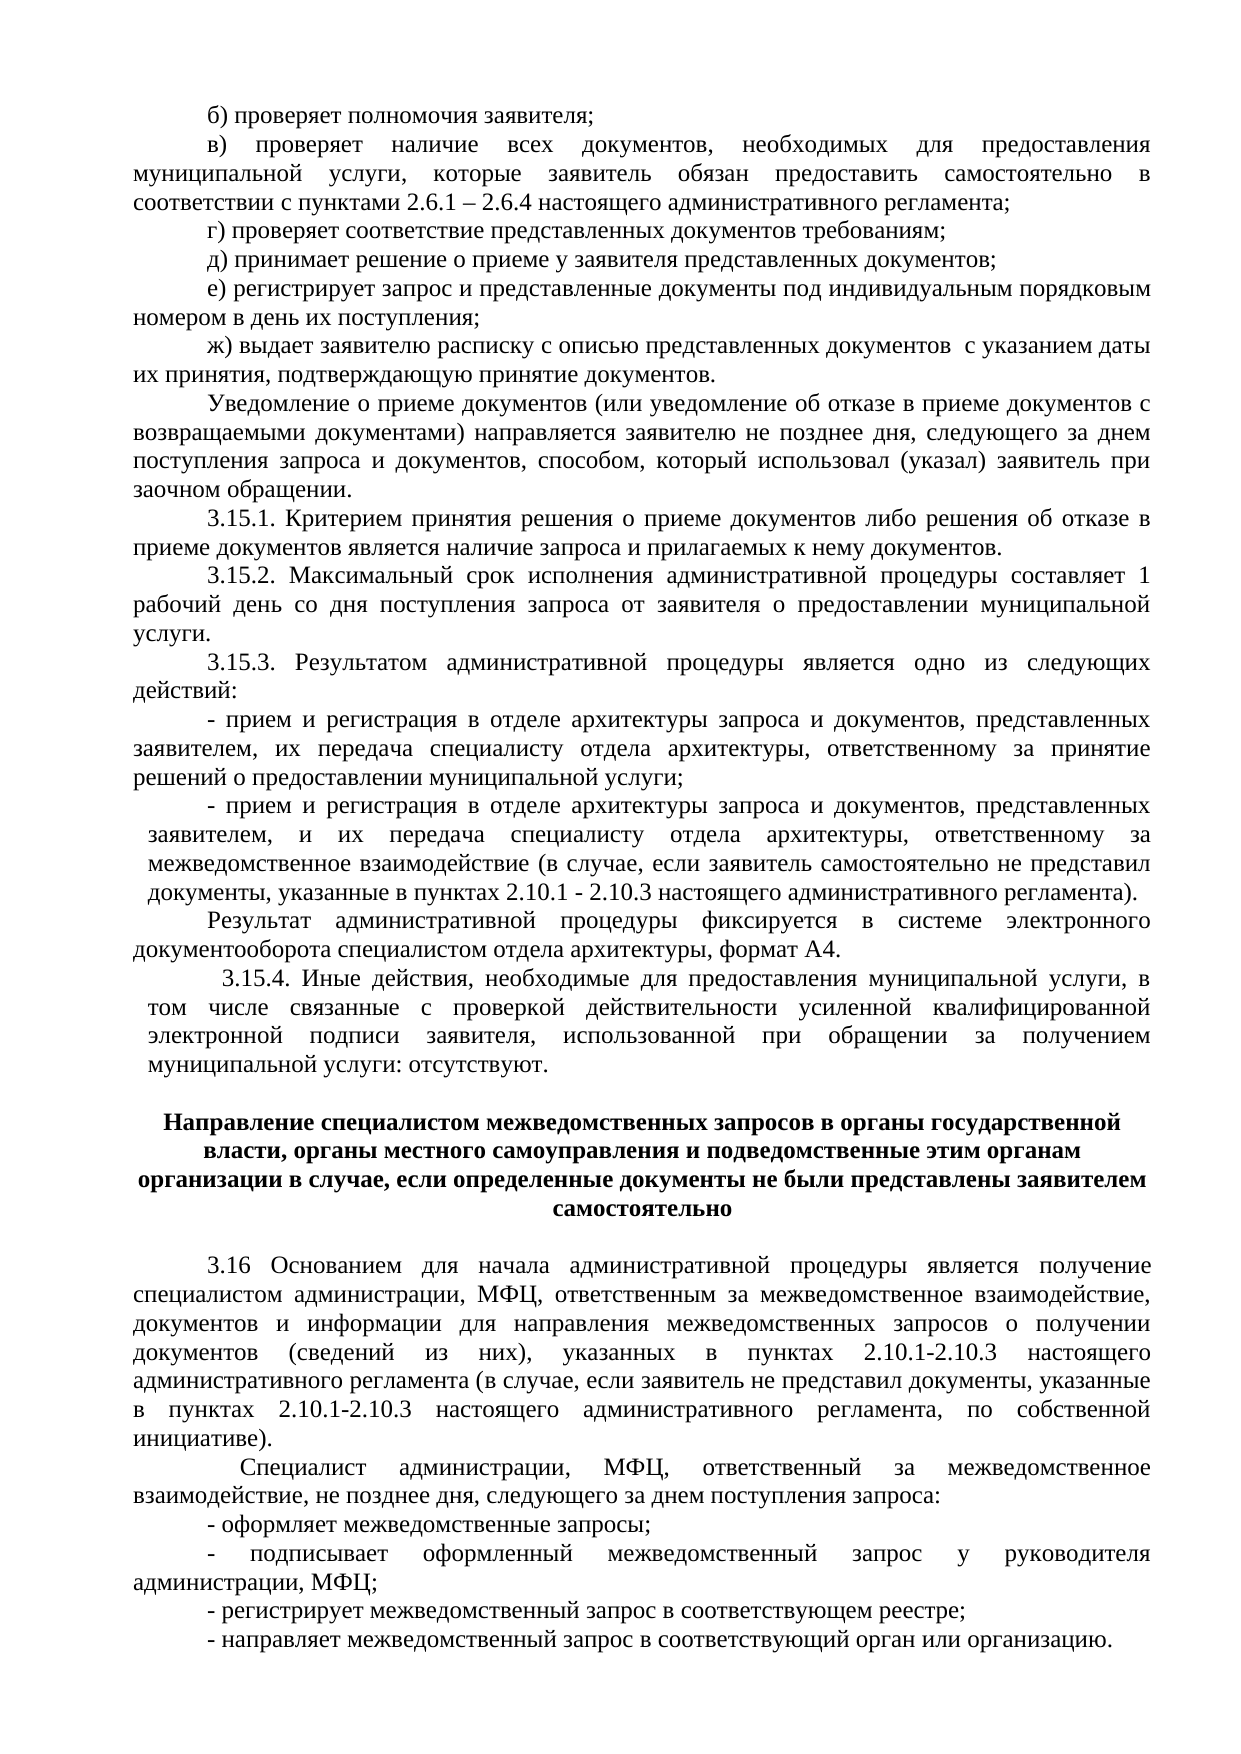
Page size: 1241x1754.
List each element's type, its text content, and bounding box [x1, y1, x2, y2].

text - оформляет межведомственные запросы; [133, 1509, 1152, 1538]
list 3.15.3. Результатом административной процедуры является одно из следующих действий: [133, 647, 1152, 704]
text Специалист администрации, МФЦ, ответственный за межведомственное взаимодействие, не позднее дня, следующего за днем поступления запроса: [133, 1452, 1152, 1509]
list Направление специалистом межведомственных запросов в органы государственной власти, органы местного самоуправления и подведомственные этим органам организации в случае, если определенные документы не были представлены заявителем самостоятельно [133, 1107, 1152, 1222]
text - регистрирует межведомственный запрос в соответствующем реестре; [133, 1595, 1152, 1624]
list 3.15.4. Иные действия, необходимые для предоставления муниципальной услуги, в том числе связанные с проверкой действительности усиленной квалифицированной электронной подписи заявителя, использованной при обращении за получением муниципальной услуги: отсутствуют. [148, 963, 1152, 1078]
list ж) выдает заявителю расписку с описью представленных документов с указанием даты их принятия, подтверждающую принятие документов. [133, 330, 1152, 388]
text - направляет межведомственный запрос в соответствующий орган или организацию. [133, 1624, 1152, 1653]
text 3.16 Основанием для начала административной процедуры является получение специалистом администрации, МФЦ, ответственным за межведомственное взаимодействие, документов и информации для направления межведомственных запросов о получении документов (сведений из них), указанных в пунктах 2.10.1-2.10.3 настоящего административного регламента (в случае, если заявитель не представил документы, указанные в пунктах 2.10.1-2.10.3 настоящего административного регламента, по собственной инициативе). [133, 1250, 1152, 1452]
list д) принимает решение о приеме у заявителя представленных документов; [207, 244, 1152, 273]
list Уведомление о приеме документов (или уведомление об отказе в приеме документов с возвращаемыми документами) направляется заявителю не позднее дня, следующего за днем поступления запроса и документов, способом, который использовал (указал) заявитель при заочном обращении. [133, 388, 1152, 503]
list 3.15.1. Критерием принятия решения о приеме документов либо решения об отказе в приеме документов является наличие запроса и прилагаемых к нему документов. [133, 503, 1152, 560]
list в) проверяет наличие всех документов, необходимых для предоставления муниципальной услуги, которые заявитель обязан предоставить самостоятельно в соответствии с пунктами 2.6.1 – 2.6.4 настоящего административного регламента; [133, 129, 1152, 215]
list г) проверяет соответствие представленных документов требованиям; [133, 215, 1152, 244]
list 3.15.2. Максимальный срок исполнения административной процедуры составляет 1 рабочий день со дня поступления запроса от заявителя о предоставлении муниципальной услуги. [133, 560, 1152, 647]
text - прием и регистрация в отделе архитектуры запроса и документов, представленных заявителем, их передача специалисту отдела архитектуры, ответственному за принятие решений о предоставлении муниципальной услуги; [133, 704, 1152, 790]
list б) проверяет полномочия заявителя; [133, 100, 1152, 129]
list - прием и регистрация в отделе архитектуры запроса и документов, представленных заявителем, и их передача специалисту отдела архитектуры, ответственному за межведомственное взаимодействие (в случае, если заявитель самостоятельно не представил документы, указанные в пунктах 2.10.1 - 2.10.3 настоящего административного регламента). [148, 790, 1152, 905]
list Результат административной процедуры фиксируется в системе электронного документооборота специалистом отдела архитектуры, формат А4. [133, 905, 1152, 963]
text - подписывает оформленный межведомственный запрос у руководителя администрации, МФЦ; [133, 1538, 1152, 1595]
list е) регистрирует запрос и представленные документы под индивидуальным порядковым номером в день их поступления; [133, 273, 1152, 330]
